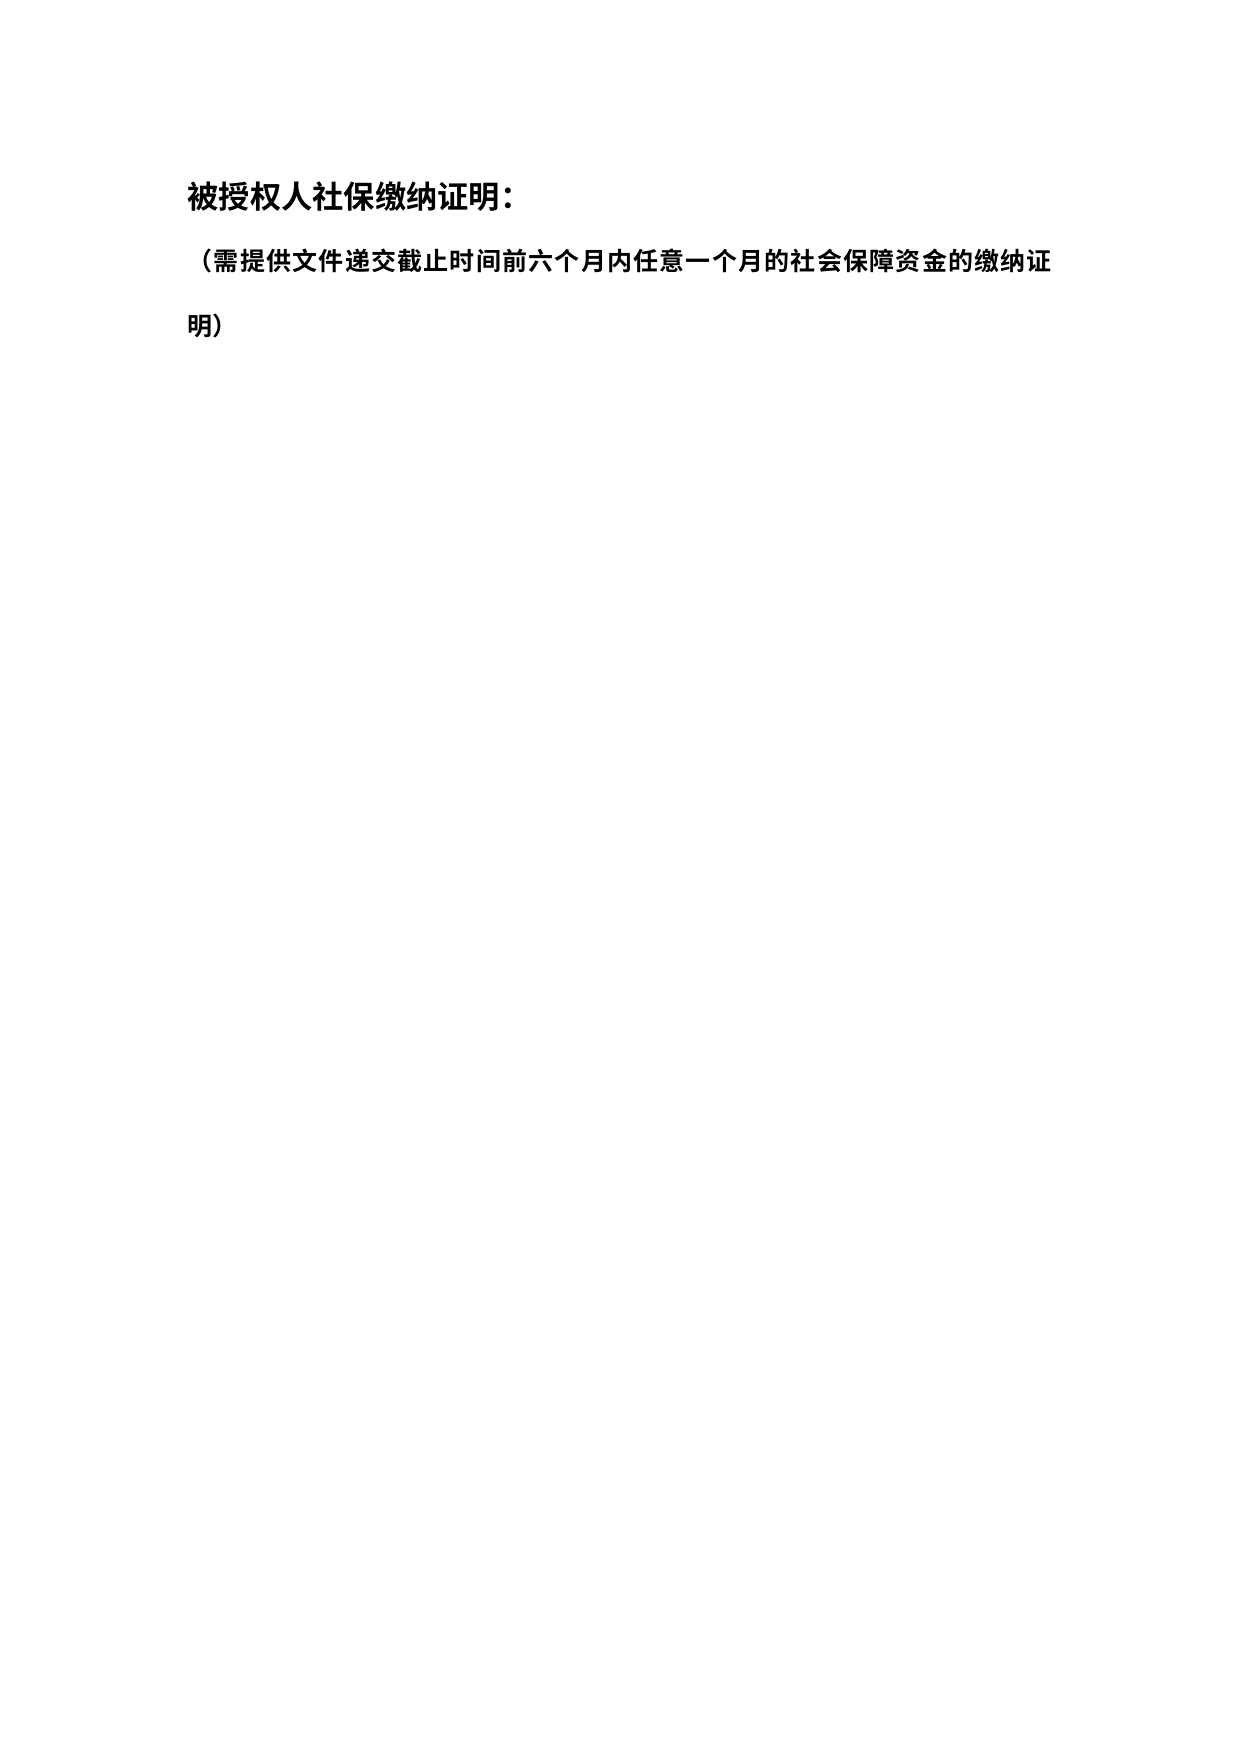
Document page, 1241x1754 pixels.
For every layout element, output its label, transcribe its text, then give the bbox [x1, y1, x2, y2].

text （需提供文件递交截止时间前六个月内任意一个月的社会保障资金的缴纳证明） [187, 227, 1053, 357]
text 被授权人社保缴纳证明： [187, 162, 1053, 227]
